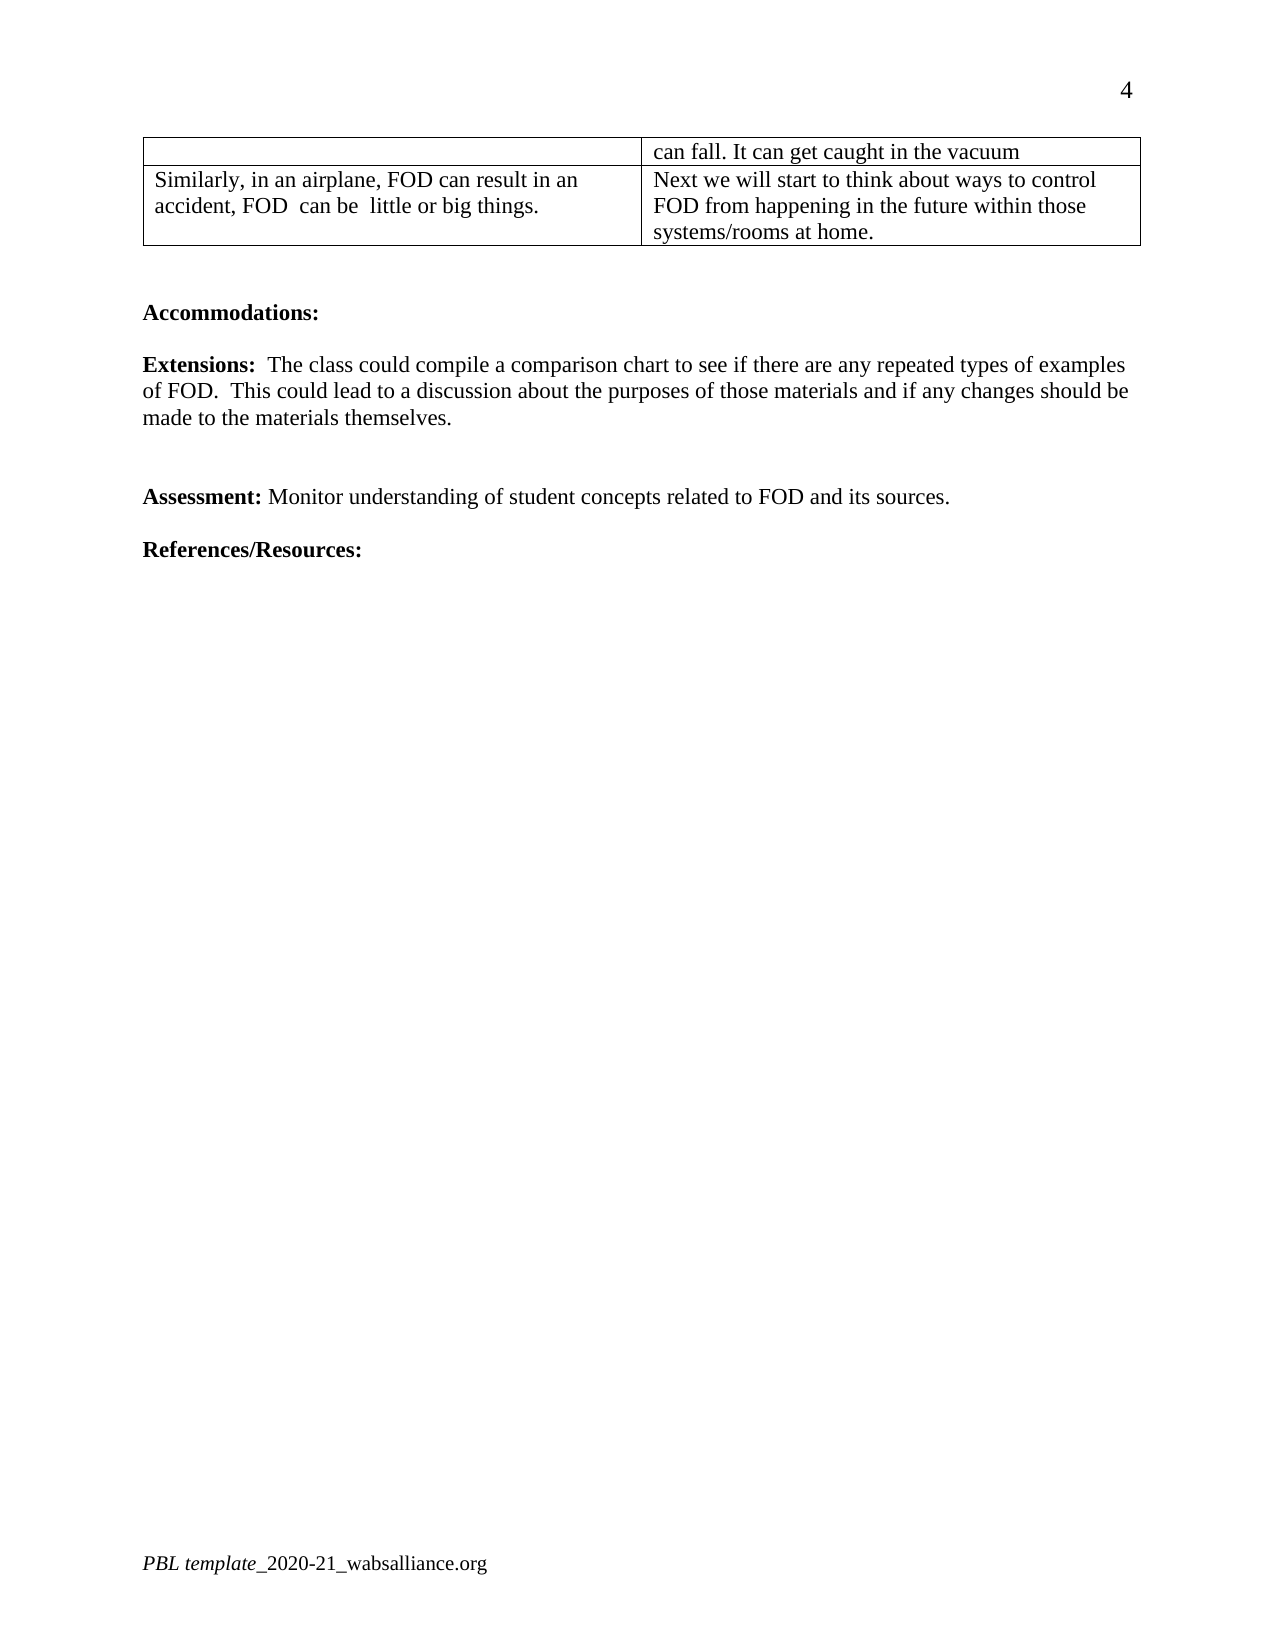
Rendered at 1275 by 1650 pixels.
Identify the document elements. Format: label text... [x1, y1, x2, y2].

text Assessment: Monitor understanding of student concepts related to FOD and its sources. [142, 483, 1132, 509]
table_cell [642, 138, 1140, 165]
text Extensions: The class could compile a comparison chart to see if there are any repeated types of examples of FOD. This could lead to a discussion about the purposes of those materials and if any changes should be made to the materials themselves. [142, 351, 1132, 430]
text Accommodations: [142, 298, 1132, 325]
table_cell Similarly, in an airplane, FOD can result in an accident, FOD can be little or big things. [144, 166, 641, 245]
table_cell Next we will start to think about ways to control FOD from happening in the future within those systems/rooms at home. [642, 166, 1140, 245]
text References/Resources: [142, 536, 1132, 562]
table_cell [144, 138, 641, 165]
